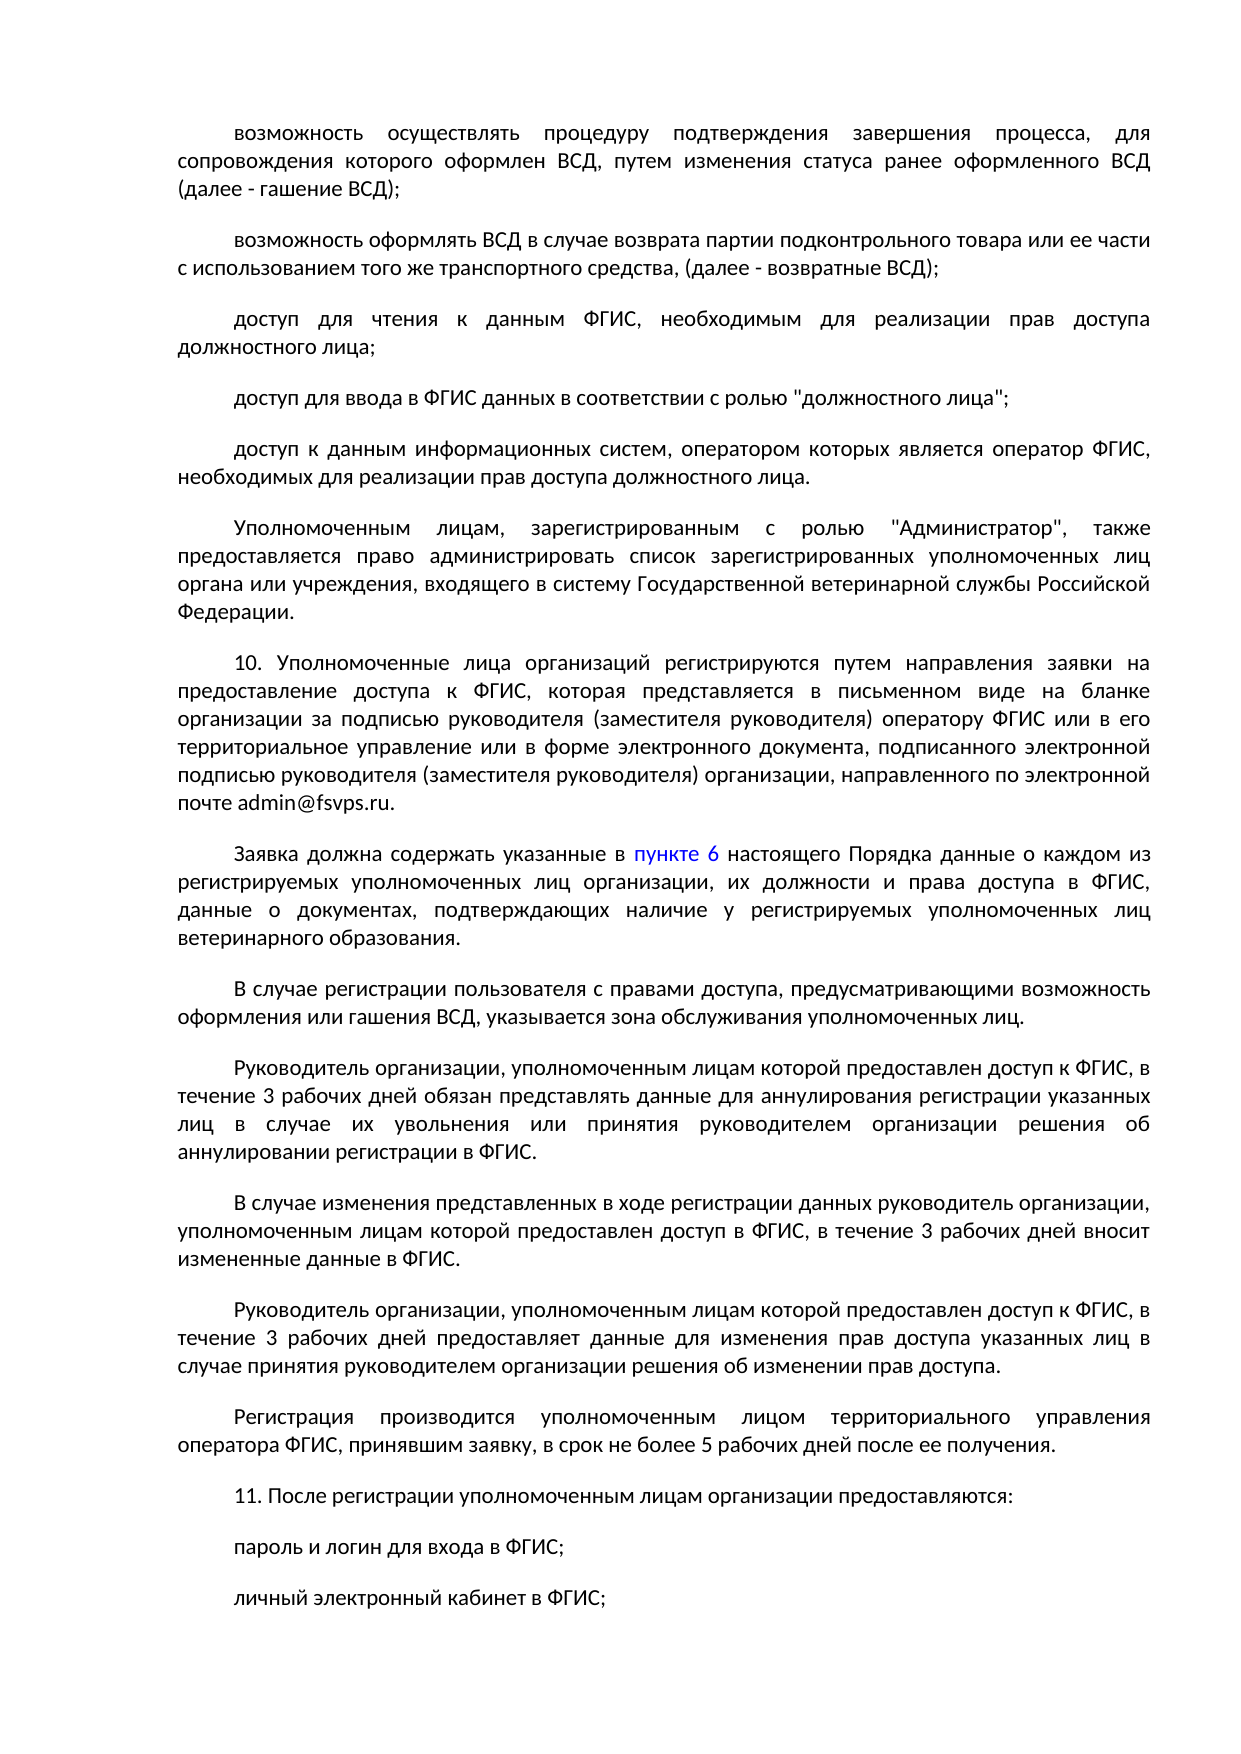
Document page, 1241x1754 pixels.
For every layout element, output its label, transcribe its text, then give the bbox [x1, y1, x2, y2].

text В случае регистрации пользователя с правами доступа, предусматривающими возможность оформления или гашения ВСД, указывается зона обслуживания уполномоченных лиц. [177, 974, 1152, 1030]
text доступ для ввода в ФГИС данных в соответствии с ролью "должностного лица"; [177, 383, 1152, 411]
text доступ для чтения к данным ФГИС, необходимым для реализации прав доступа должностного лица; [177, 304, 1152, 360]
text Руководитель организации, уполномоченным лицам которой предоставлен доступ к ФГИС, в течение 3 рабочих дней предоставляет данные для изменения прав доступа указанных лиц в случае принятия руководителем организации решения об изменении прав доступа. [177, 1295, 1152, 1379]
text Уполномоченным лицам, зарегистрированным с ролью "Администратор", также предоставляется право администрировать список зарегистрированных уполномоченных лиц органа или учреждения, входящего в систему Государственной ветеринарной службы Российской Федерации. [177, 513, 1152, 625]
text доступ к данным информационных систем, оператором которых является оператор ФГИС, необходимых для реализации прав доступа должностного лица. [177, 434, 1152, 490]
text возможность оформлять ВСД в случае возврата партии подконтрольного товара или ее части с использованием того же транспортного средства, (далее - возвратные ВСД); [177, 225, 1152, 281]
text пароль и логин для входа в ФГИС; [177, 1532, 1152, 1560]
text Регистрация производится уполномоченным лицом территориального управления оператора ФГИС, принявшим заявку, в срок не более 5 рабочих дней после ее получения. [177, 1402, 1152, 1458]
text Заявка должна содержать указанные в пункте 6 настоящего Порядка данные о каждом из регистрируемых уполномоченных лиц организации, их должности и права доступа в ФГИС, данные о документах, подтверждающих наличие у регистрируемых уполномоченных лиц ветеринарного образования. [177, 839, 1152, 951]
text Руководитель организации, уполномоченным лицам которой предоставлен доступ к ФГИС, в течение 3 рабочих дней обязан представлять данные для аннулирования регистрации указанных лиц в случае их увольнения или принятия руководителем организации решения об аннулировании регистрации в ФГИС. [177, 1053, 1152, 1165]
text личный электронный кабинет в ФГИС; [177, 1583, 1152, 1611]
text 10. Уполномоченные лица организаций регистрируются путем направления заявки на предоставление доступа к ФГИС, которая представляется в письменном виде на бланке организации за подписью руководителя (заместителя руководителя) оператору ФГИС или в его территориальное управление или в форме электронного документа, подписанного электронной подписью руководителя (заместителя руководителя) организации, направленного по электронной почте admin@fsvps.ru. [177, 648, 1152, 816]
text возможность осуществлять процедуру подтверждения завершения процесса, для сопровождения которого оформлен ВСД, путем изменения статуса ранее оформленного ВСД (далее - гашение ВСД); [177, 118, 1152, 202]
text В случае изменения представленных в ходе регистрации данных руководитель организации, уполномоченным лицам которой предоставлен доступ в ФГИС, в течение 3 рабочих дней вносит измененные данные в ФГИС. [177, 1188, 1152, 1272]
text 11. После регистрации уполномоченным лицам организации предоставляются: [177, 1481, 1152, 1509]
